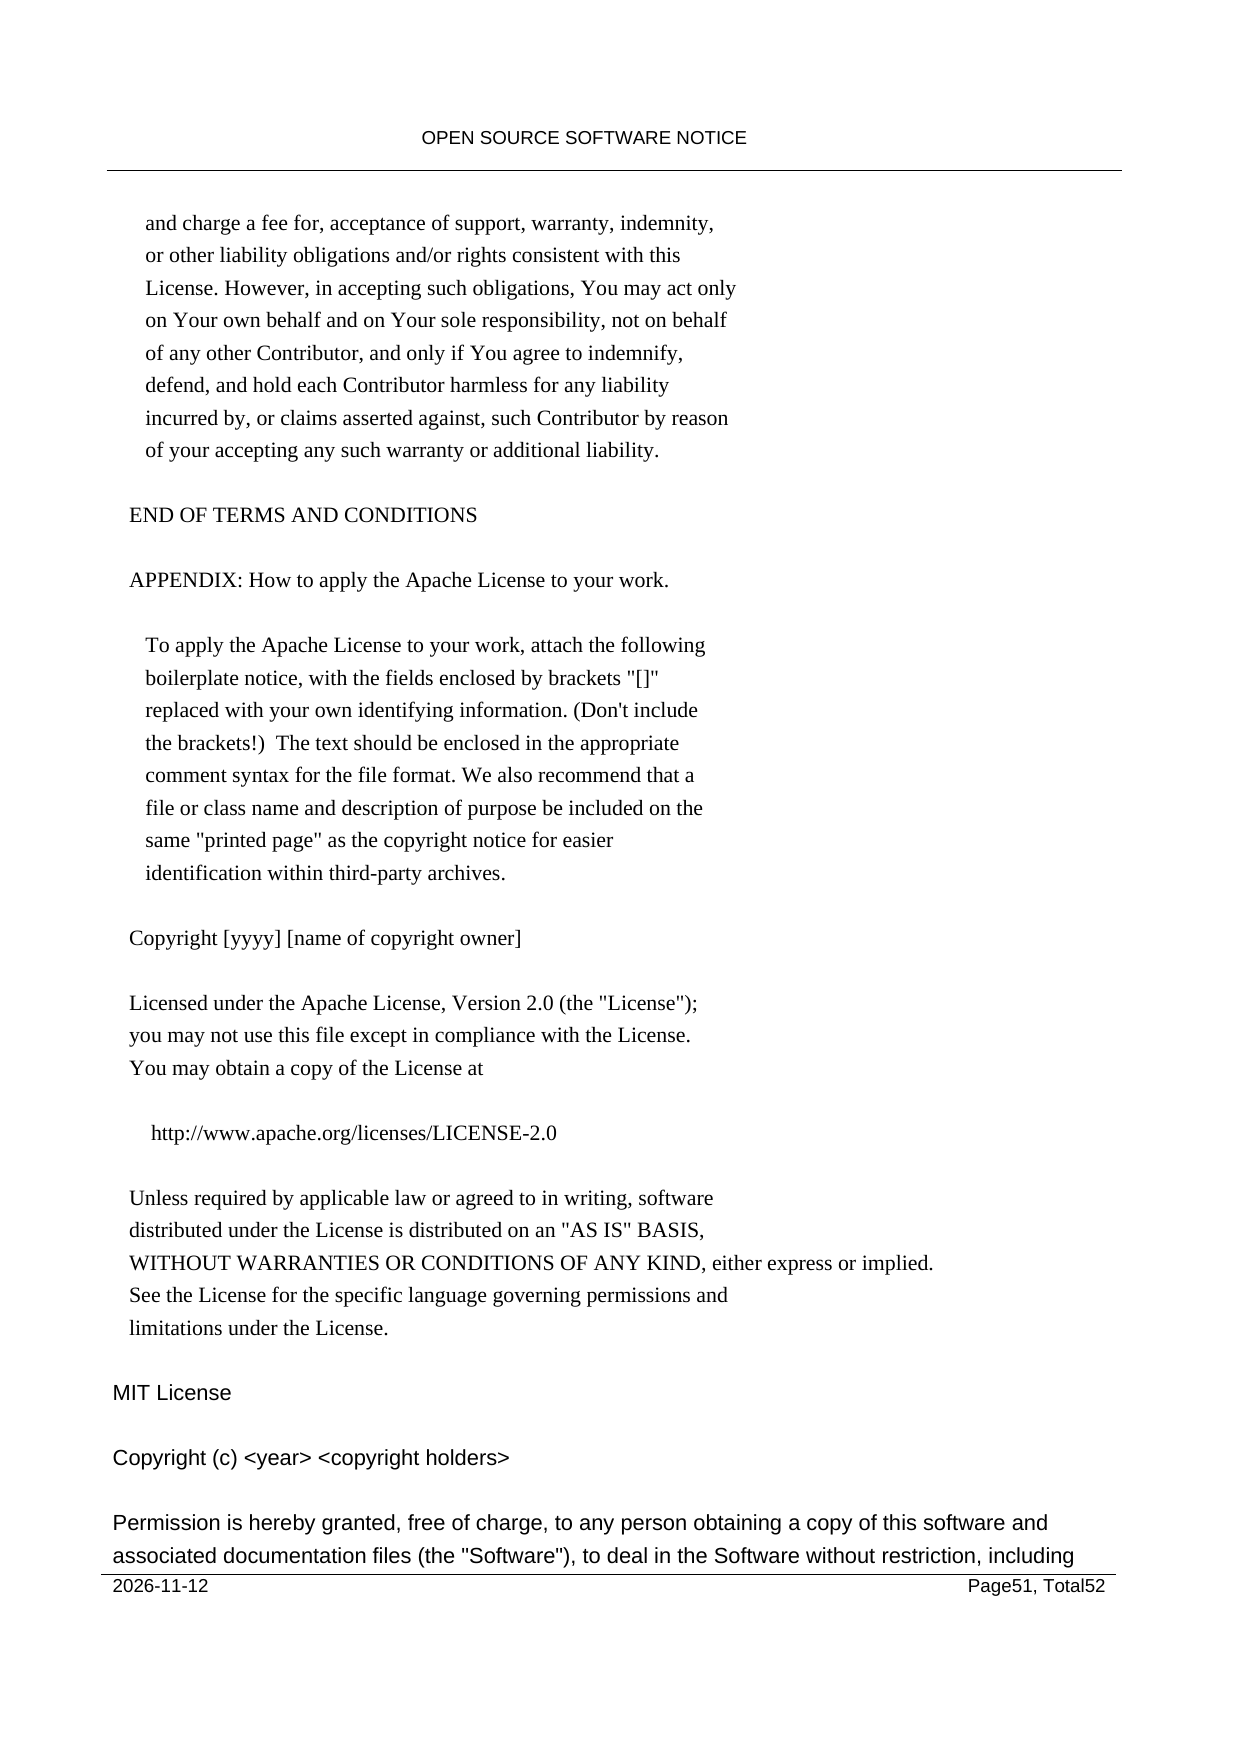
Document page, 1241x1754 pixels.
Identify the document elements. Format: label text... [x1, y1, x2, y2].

text Copyright (c) <year> <copyright holders> [112, 1441, 1128, 1474]
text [112, 206, 1128, 1409]
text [112, 1506, 1128, 1571]
